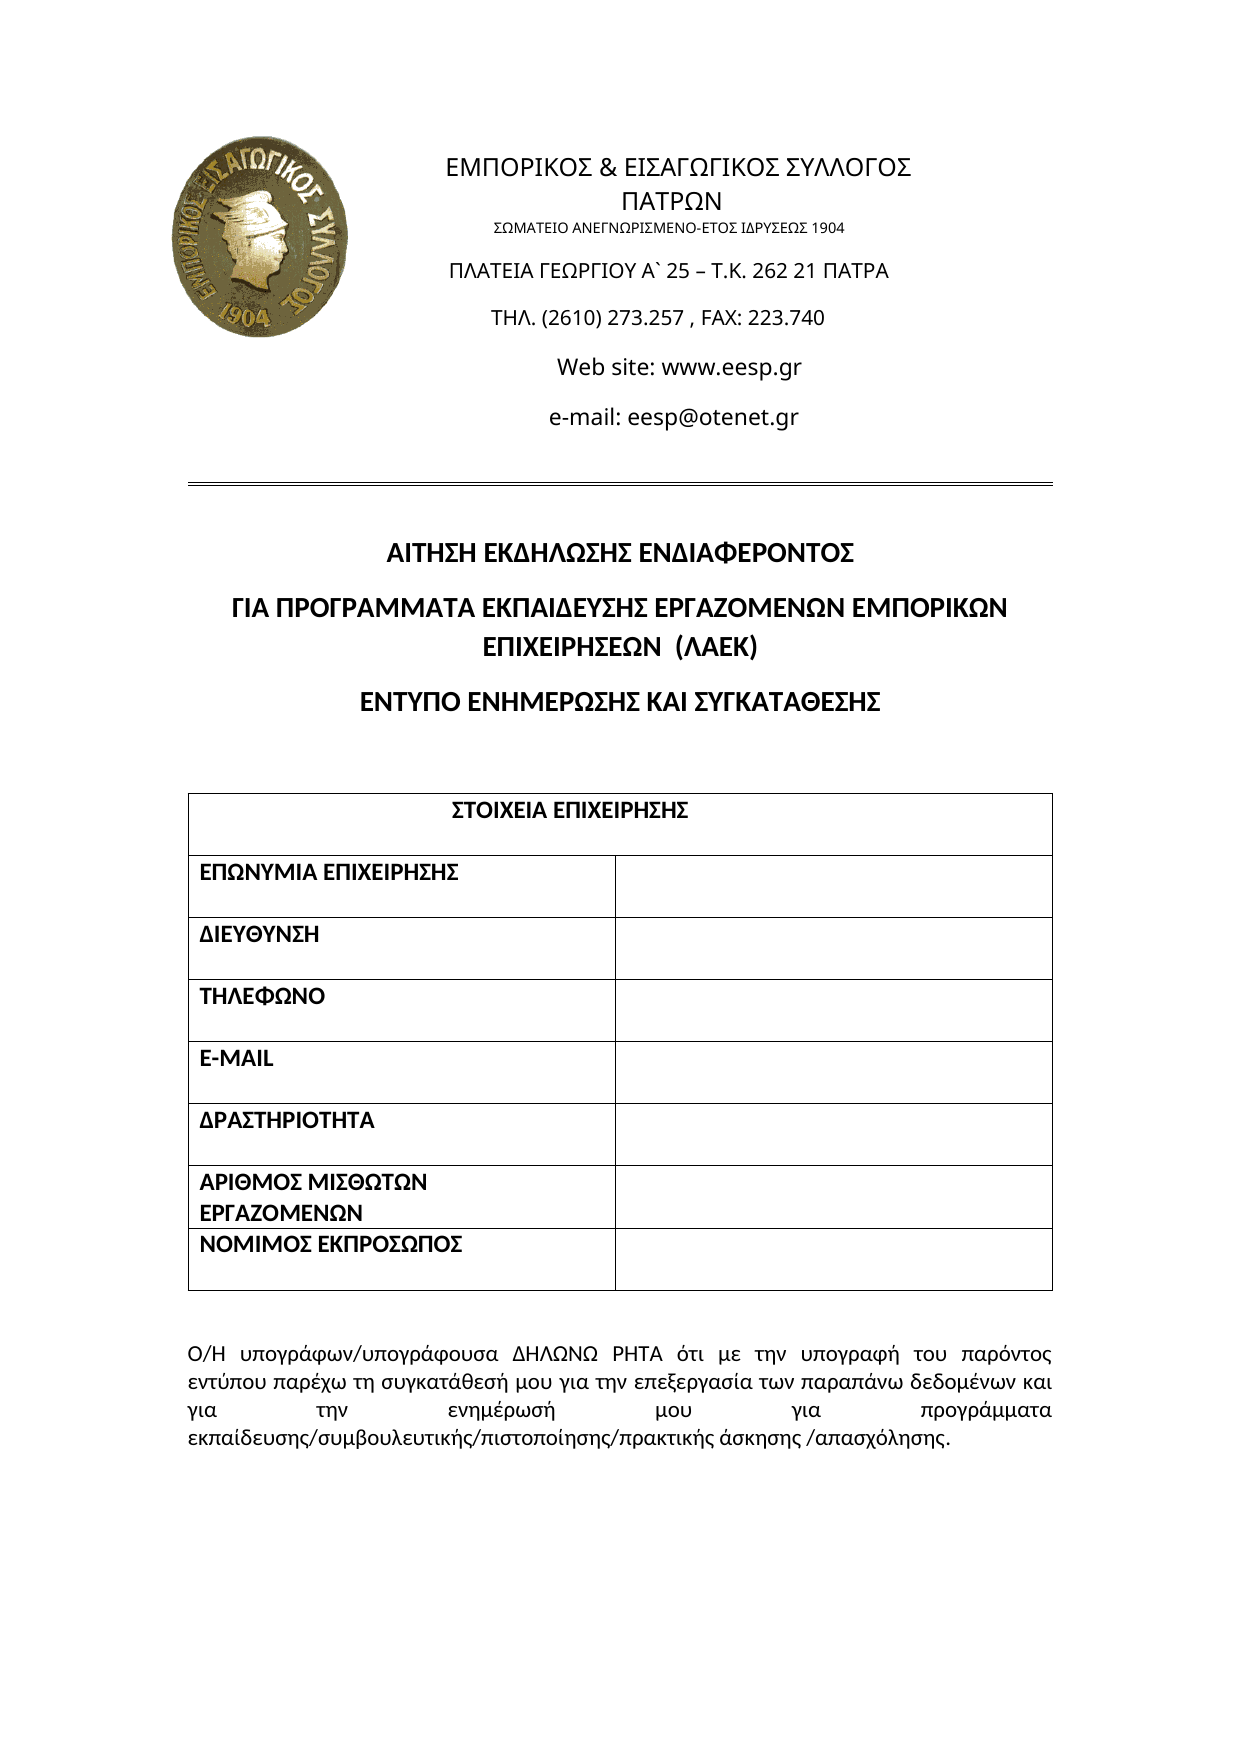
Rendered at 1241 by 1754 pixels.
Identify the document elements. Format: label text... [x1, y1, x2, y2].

text ΓΙΑ ΠΡΟΓΡΑΜΜΑΤΑ ΕΚΠΑΙΔΕΥΣΗΣ ΕΡΓΑΖΟΜΕΝΩΝ ΕΜΠΟΡΙΚΩΝ ΕΠΙΧΕΙΡΗΣΕΩΝ (ΛΑΕΚ) [187, 589, 1053, 663]
table_cell ΝΟΜΙΜΟΣ ΕΚΠΡΟΣΩΠΟΣ [189, 1229, 615, 1289]
table_cell [616, 1042, 1052, 1103]
picture [168, 133, 351, 340]
text ΤΗΛ. (2610) 273.257 , FAX: 223.740 [351, 303, 1053, 332]
table_cell [616, 1166, 1052, 1227]
table_header ΣΤΟΙΧΕΙΑ ΕΠΙΧΕΙΡΗΣΗΣ [189, 794, 1052, 855]
table_cell [616, 918, 1052, 979]
text ΕΝΤΥΠΟ ΕΝΗΜΕΡΩΣΗΣ ΚΑΙ ΣΥΓΚΑΤΑΘΕΣΗΣ [187, 683, 1053, 718]
table_cell [616, 1229, 1052, 1289]
table_cell [616, 980, 1052, 1041]
text ΣΩΜΑΤΕΙΟ ΑΝΕΓΝΩΡΙΣΜΕΝΟ-ΕΤΟΣ ΙΔΡΥΣΕΩΣ 1904 [351, 218, 1053, 238]
text e-mail: eesp@otenet.gr [187, 401, 1053, 432]
subtitle ΠΑΤΡΩΝ [351, 184, 1053, 218]
text ΑΙΤΗΣΗ ΕΚΔΗΛΩΣΗΣ ΕΝΔΙΑΦΕΡΟΝΤΟΣ [187, 534, 1053, 570]
text Ο/Η υπογράφων/υπογράφουσα ΔΗΛΩΝΩ ΡΗΤΑ ότι με την υπογραφή του παρόντος εντύπου παρέχω τη συγκατάθεσή μου για την επεξεργασία των παραπάνω δεδομένων και για την ενημέρωσή μου για προγράμματα εκπαίδευσης/συμβουλευτικής/πιστοποίησης/πρακτικής άσκησης /απασχόλησης. [187, 1339, 1053, 1452]
text ΠΛΑΤΕΙΑ ΓΕΩΡΓΙΟΥ Α` 25 – Τ.Κ. 262 21 ΠΑΤΡΑ [351, 256, 1053, 285]
text Web site: www.eesp.gr [187, 351, 1053, 382]
table_cell ΤΗΛΕΦΩΝΟ [189, 980, 615, 1041]
table_cell ΔΙΕΥΘΥΝΣΗ [189, 918, 615, 979]
table_cell ΑΡΙΘΜΟΣ ΜΙΣΘΩΤΩΝ ΕΡΓΑΖΟΜΕΝΩΝ [189, 1166, 615, 1227]
subtitle ΕΜΠΟΡΙΚΟΣ & ΕΙΣΑΓΩΓΙΚΟΣ ΣΥΛΛΟΓΟΣ [351, 150, 1053, 184]
table_cell E-MAIL [189, 1042, 615, 1103]
table_cell ΔΡΑΣΤΗΡΙΟΤΗΤΑ [189, 1104, 615, 1165]
table_cell [616, 1104, 1052, 1165]
table_cell [616, 856, 1052, 917]
table_cell ΕΠΩΝΥΜΙΑ ΕΠΙΧΕΙΡΗΣΗΣ [189, 856, 615, 917]
